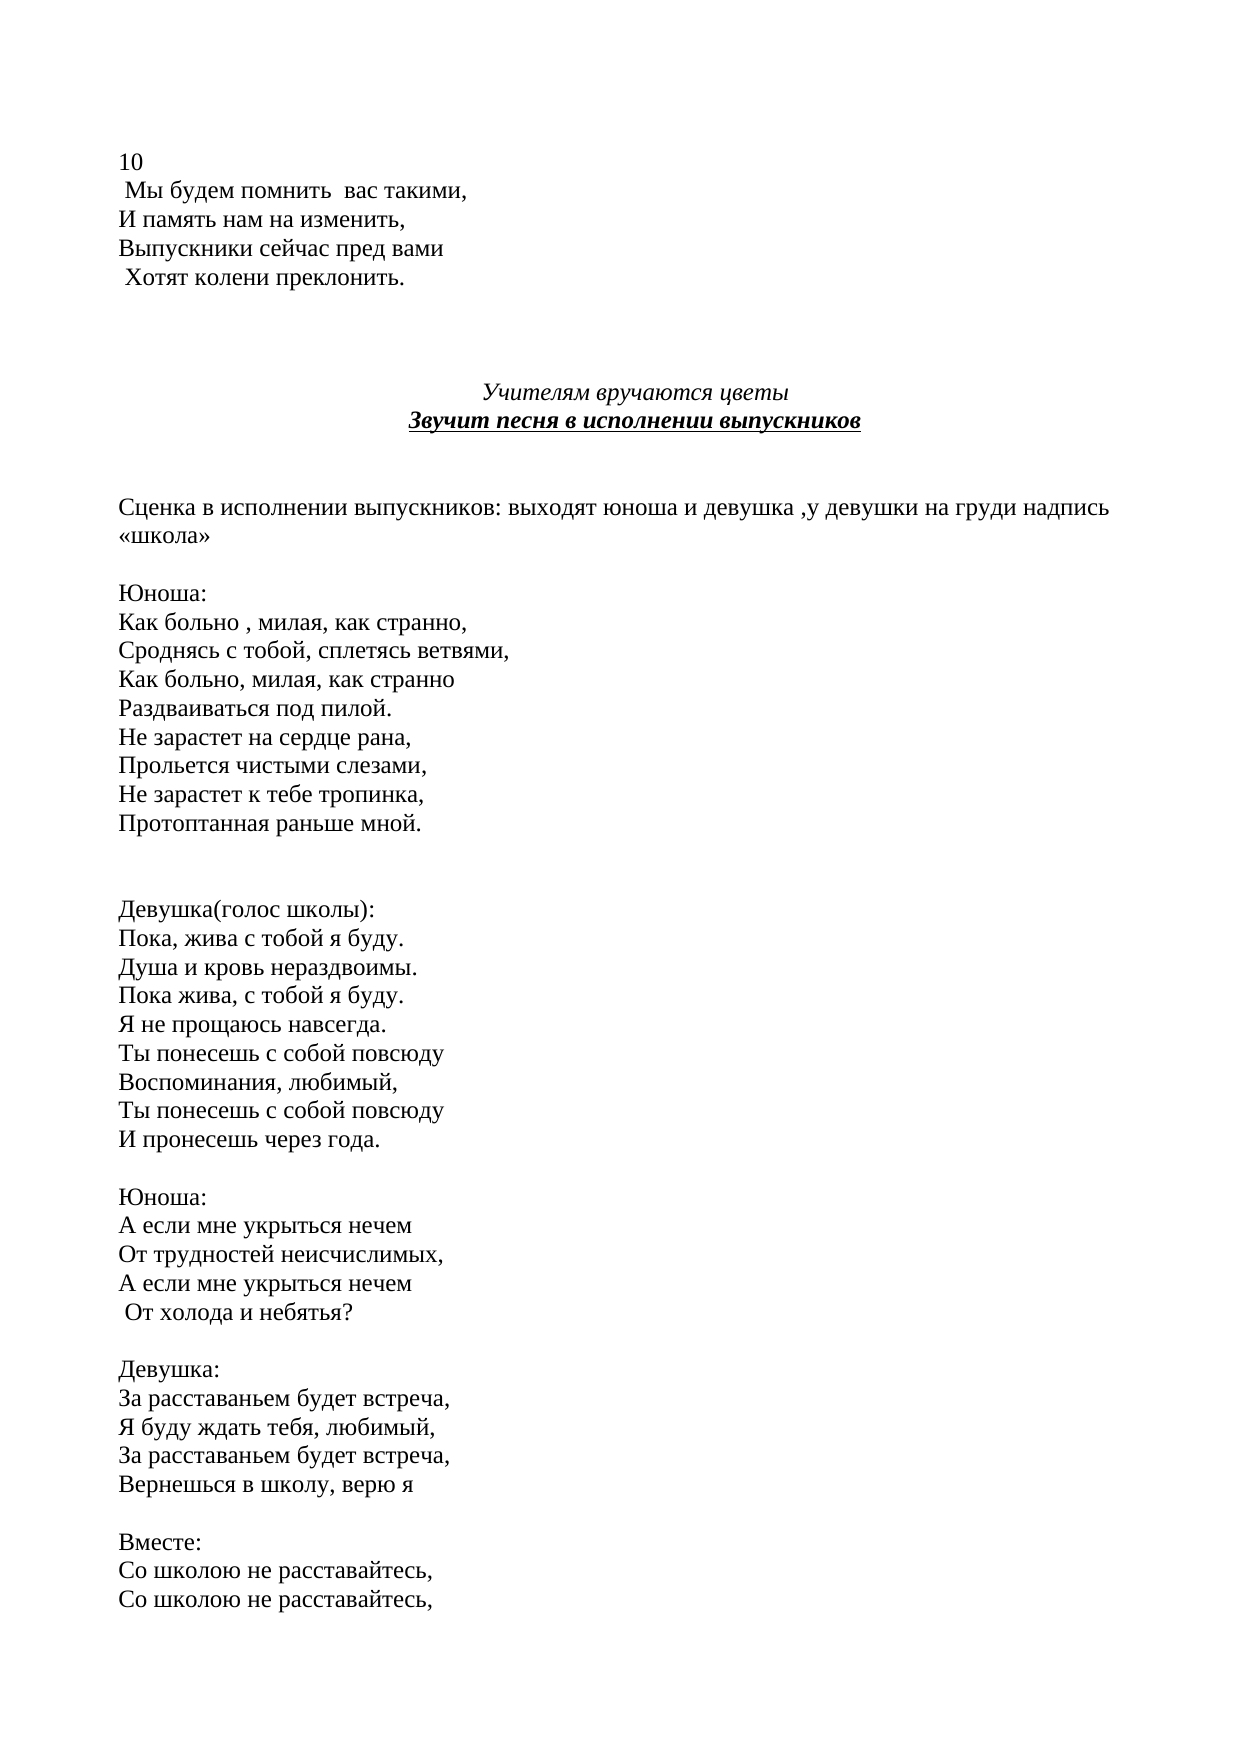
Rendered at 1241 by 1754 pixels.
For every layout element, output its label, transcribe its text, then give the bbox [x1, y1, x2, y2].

text Как больно , милая, как странно, [118, 607, 1152, 636]
text И память нам на изменить, [118, 204, 1152, 233]
text Вернешься в школу, верю я [118, 1469, 1152, 1498]
text От трудностей неисчислимых, [118, 1239, 1152, 1268]
text Не зарастет к тебе тропинка, [118, 779, 1152, 808]
text Протоптанная раньше мной. [118, 808, 1152, 837]
text Пока жива, с тобой я буду. [118, 981, 1152, 1009]
text Пока, жива с тобой я буду. [118, 923, 1152, 952]
text А если мне укрыться нечем [118, 1211, 1152, 1239]
text Юноша: [118, 578, 1152, 607]
text Ты понесешь с собой повсюду [118, 1038, 1152, 1067]
text Прольется чистыми слезами, [118, 751, 1152, 779]
text Девушка: [118, 1354, 1152, 1383]
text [118, 1584, 1152, 1613]
text От холода и небятья? [118, 1297, 1152, 1326]
text Я не прощаюсь навсегда. [118, 1009, 1152, 1038]
text Ты понесешь с собой повсюду [118, 1096, 1152, 1124]
text Вместе: [118, 1527, 1152, 1556]
text Выпускники сейчас пред вами [118, 233, 1152, 262]
text Со школою не расставайтесь, [118, 1556, 1152, 1584]
text Учителям вручаются цветы [118, 377, 1152, 406]
text Как больно, милая, как странно [118, 664, 1152, 693]
text Юноша: [118, 1182, 1152, 1211]
text Звучит песня в исполнении выпускников [118, 406, 1152, 434]
text Девушка(голос школы): [118, 894, 1152, 923]
text За расставаньем будет встреча, [118, 1383, 1152, 1412]
text Не зарастет на сердце рана, [118, 722, 1152, 751]
text Сроднясь с тобой, сплетясь ветвями, [118, 636, 1152, 664]
text За расставаньем будет встреча, [118, 1441, 1152, 1469]
text Душа и кровь нераздвоимы. [118, 952, 1152, 981]
text Раздваиваться под пилой. [118, 693, 1152, 722]
text Сценка в исполнении выпускников: выходят юноша и девушка ,у девушки на груди надпись «школа» [118, 492, 1152, 549]
text И пронесешь через года. [118, 1124, 1152, 1153]
text Мы будем помнить вас такими, [118, 176, 1152, 204]
text 10 [118, 147, 1152, 176]
text А если мне укрыться нечем [118, 1268, 1152, 1297]
text Хотят колени преклонить. [118, 262, 1152, 291]
text Воспоминания, любимый, [118, 1067, 1152, 1096]
text Я буду ждать тебя, любимый, [118, 1412, 1152, 1441]
